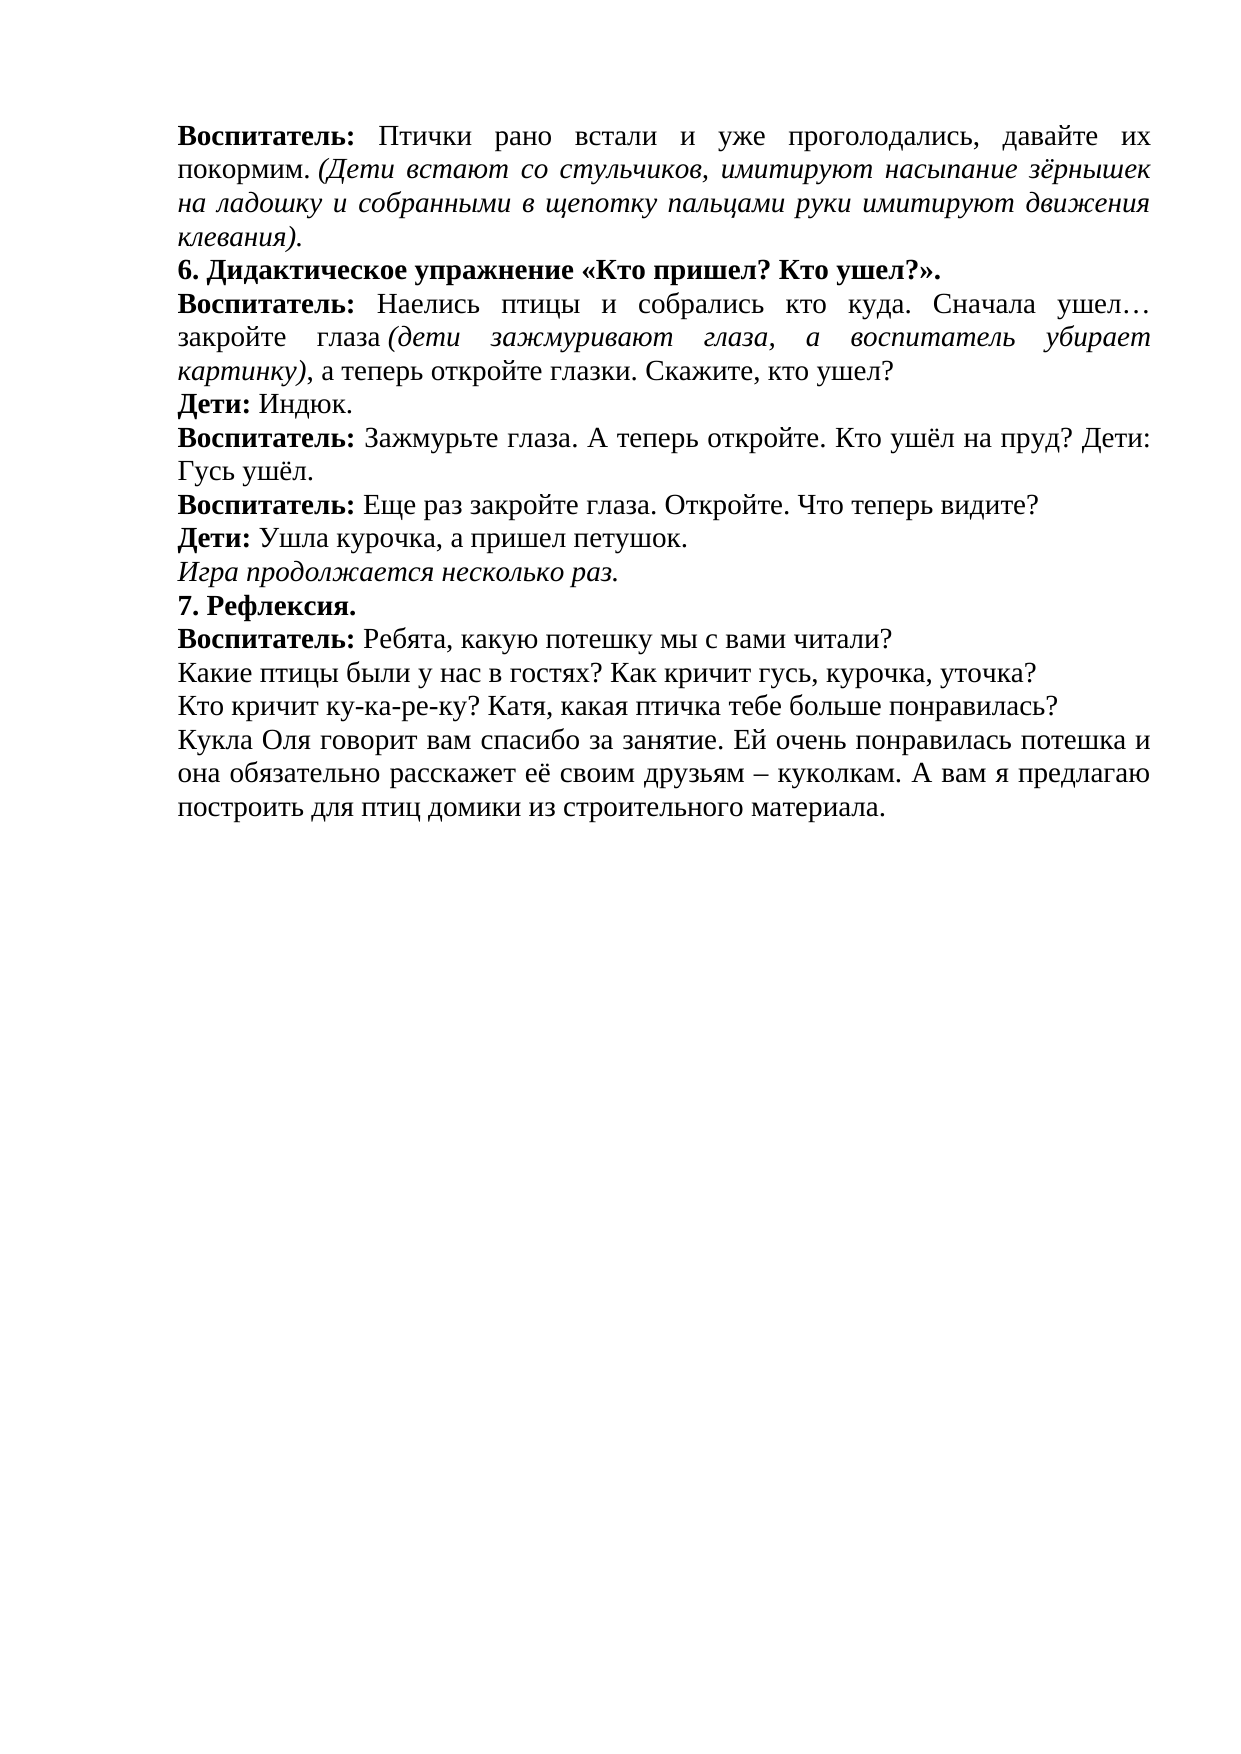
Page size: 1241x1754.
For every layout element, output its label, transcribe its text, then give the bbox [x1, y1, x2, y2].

text Кто кричит ку-ка-ре-ку? Катя, какая птичка тебе больше понравилась? [177, 688, 1152, 722]
text Воспитатель: Наелись птицы и собрались кто куда. Сначала ушел… закройте глаза (дети зажмуривают глаза, а воспитатель убирает картинку), а теперь откройте глазки. Скажите, кто ушел? [177, 286, 1152, 386]
text 7. Рефлексия. [177, 588, 1152, 621]
text Воспитатель: Зажмурьте глаза. А теперь откройте. Кто ушёл на пруд? Дети: Гусь ушёл. [177, 420, 1152, 487]
text Воспитатель: Птички рано встали и уже проголодались, давайте их покормим. (Дети встают со стульчиков, имитируют насыпание зёрнышек на ладошку и собранными в щепотку пальцами руки имитируют движения клевания). [177, 118, 1152, 252]
text Игра продолжается несколько раз. [177, 554, 1152, 588]
text 6. Дидактическое упражнение «Кто пришел? Кто ушел?». [177, 252, 1152, 286]
text Воспитатель: Ребята, какую потешку мы с вами читали? [177, 621, 1152, 655]
text Дети: Ушла курочка, а пришел петушок. [177, 521, 1152, 554]
text Какие птицы были у нас в гостях? Как кричит гусь, курочка, уточка? [177, 655, 1152, 688]
text Кукла Оля говорит вам спасибо за занятие. Ей очень понравилась потешка и она обязательно расскажет её своим друзьям – куколкам. А вам я предлагаю построить для птиц домики из строительного материала. [177, 722, 1152, 822]
text Воспитатель: Еще раз закройте глаза. Откройте. Что теперь видите? [177, 487, 1152, 521]
text Дети: Индюк. [177, 386, 1152, 420]
